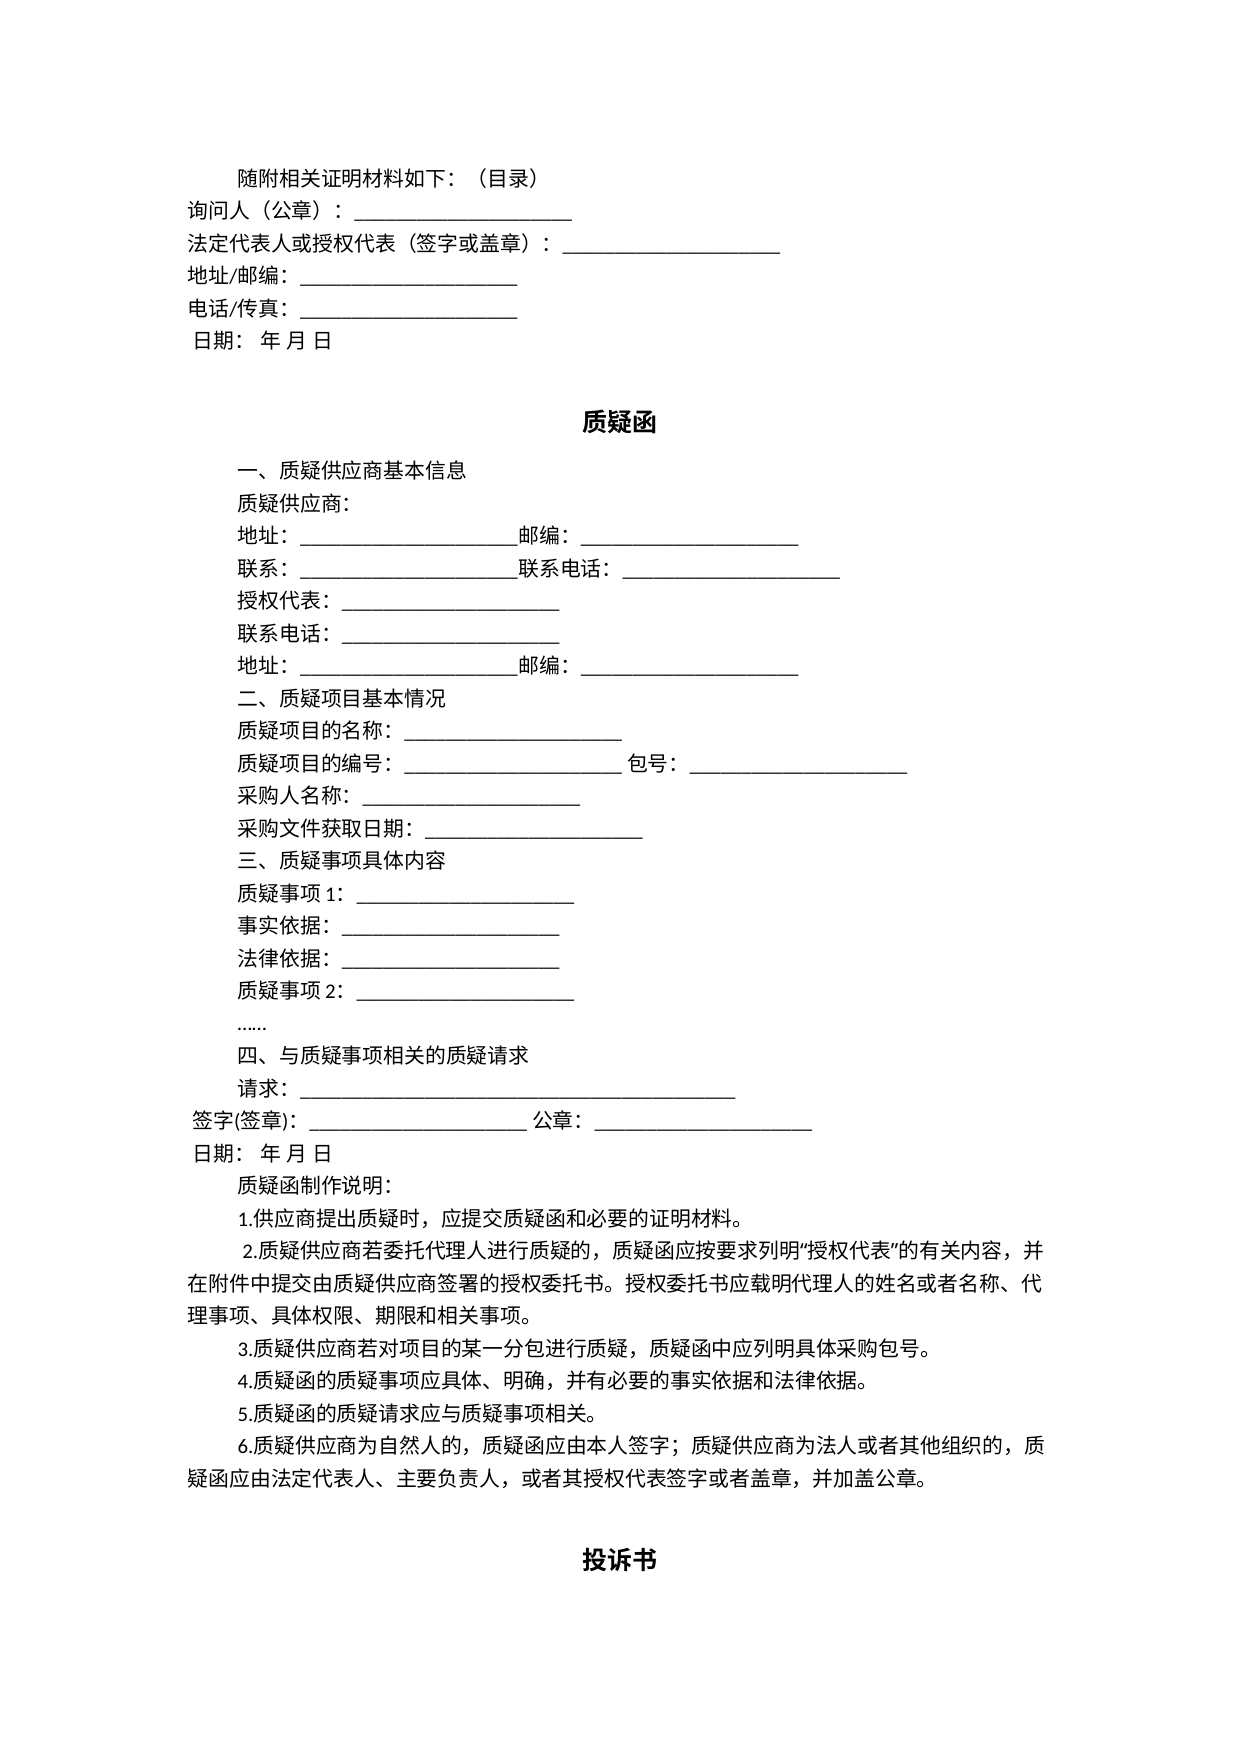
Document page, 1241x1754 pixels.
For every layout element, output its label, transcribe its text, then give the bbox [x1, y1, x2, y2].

text 地址：_____________________邮编：_____________________ [187, 649, 1053, 682]
text 日期： 年 月 日 [187, 1137, 1053, 1169]
text 事实依据：_____________________ [187, 909, 1053, 942]
text 地址/邮编：_____________________ [187, 259, 1053, 292]
text 质疑事项1：_____________________ [187, 877, 1053, 909]
text 联系：_____________________联系电话：_____________________ [187, 552, 1053, 584]
text 采购人名称：_____________________ [187, 779, 1053, 812]
text 询问人（公章）：_____________________ [187, 194, 1053, 227]
text 法律依据：_____________________ [187, 942, 1053, 974]
text 日期： 年 月 日 [187, 324, 1053, 357]
text 质疑供应商： [187, 487, 1053, 519]
text 4.质疑函的质疑事项应具体、明确，并有必要的事实依据和法律依据。 [187, 1364, 1053, 1397]
text 随附相关证明材料如下：（目录） [187, 162, 1053, 194]
text 地址：_____________________邮编：_____________________ [187, 519, 1053, 552]
text 一、质疑供应商基本信息 [187, 454, 1053, 487]
text 四、与质疑事项相关的质疑请求 [187, 1039, 1053, 1072]
text 3.质疑供应商若对项目的某一分包进行质疑，质疑函中应列明具体采购包号。 [187, 1332, 1053, 1364]
text 质疑函制作说明： [187, 1169, 1053, 1202]
text 质疑项目的名称：_____________________ [187, 714, 1053, 747]
text 1.供应商提出质疑时，应提交质疑函和必要的证明材料。 [187, 1202, 1053, 1234]
text 法定代表人或授权代表（签字或盖章）：_____________________ [187, 227, 1053, 259]
text 联系电话：_____________________ [187, 617, 1053, 649]
text 电话/传真：_____________________ [187, 292, 1053, 324]
text 采购文件获取日期：_____________________ [187, 812, 1053, 844]
text 请求：__________________________________________ [187, 1072, 1053, 1104]
text 2.质疑供应商若委托代理人进行质疑的，质疑函应按要求列明“授权代表”的有关内容，并在附件中提交由质疑供应商签署的授权委托书。授权委托书应载明代理人的姓名或者名称、代理事项、具体权限、期限和相关事项。 [187, 1234, 1053, 1332]
text …… [187, 1007, 1053, 1039]
text 授权代表：_____________________ [187, 584, 1053, 617]
text 质疑事项2：_____________________ [187, 974, 1053, 1007]
text 质疑项目的编号：_____________________ 包号：_____________________ [187, 747, 1053, 779]
text 签字(签章)：_____________________ 公章：_____________________ [187, 1104, 1053, 1137]
text 二、质疑项目基本情况 [187, 682, 1053, 714]
text 5.质疑函的质疑请求应与质疑事项相关。 [187, 1397, 1053, 1429]
text 投诉书 [187, 1527, 1053, 1592]
text 6.质疑供应商为自然人的，质疑函应由本人签字；质疑供应商为法人或者其他组织的，质疑函应由法定代表人、主要负责人，或者其授权代表签字或者盖章，并加盖公章。 [187, 1429, 1053, 1494]
text 三、质疑事项具体内容 [187, 844, 1053, 877]
text 质疑函 [187, 389, 1053, 454]
